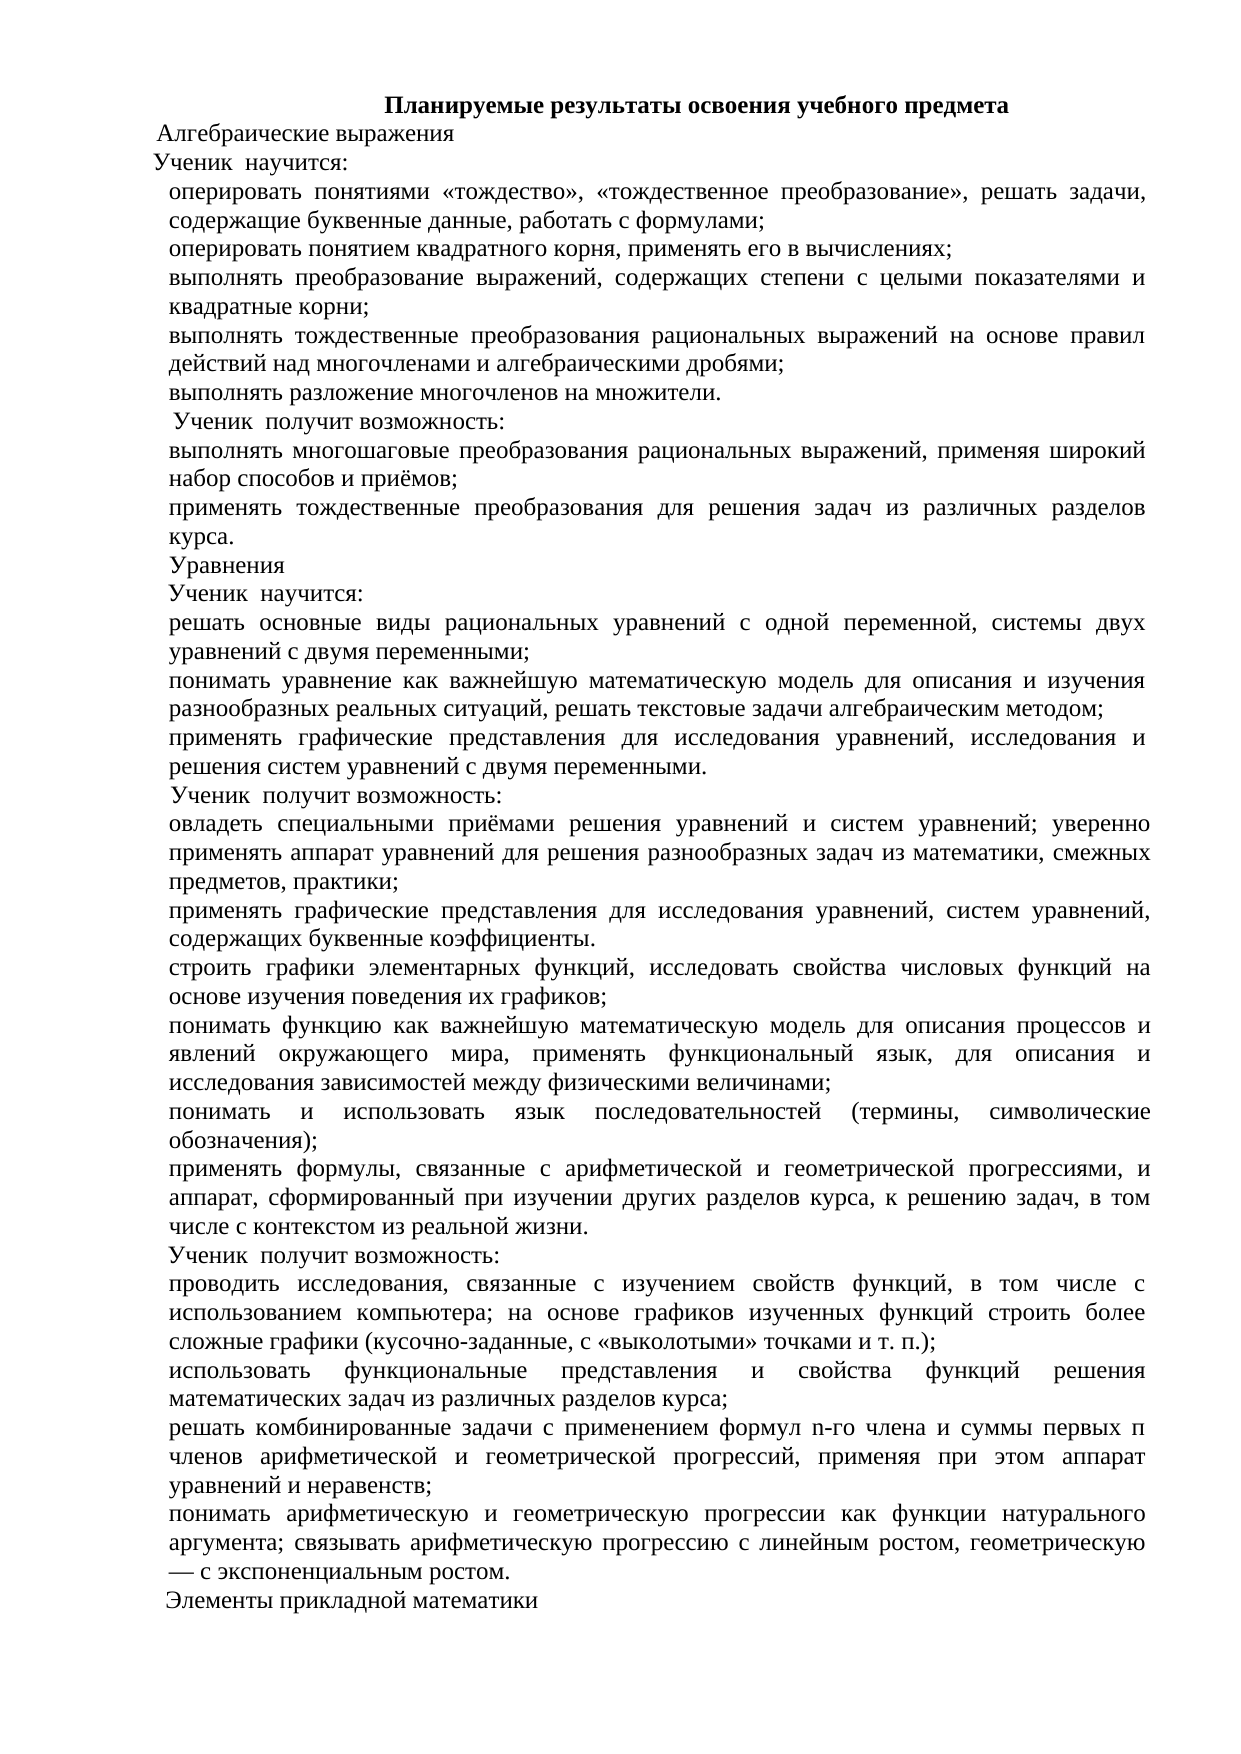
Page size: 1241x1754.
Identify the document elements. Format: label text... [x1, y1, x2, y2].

text Ученик получит возможность: [157, 780, 1152, 808]
text понимать и использовать язык последовательностей (термины, символические обозначения); [169, 1096, 1152, 1153]
text Ученик получит возможность: [119, 1240, 1152, 1268]
text понимать арифметическую и геометрическую прогрессии как функции натурального аргумента; связывать арифметическую прогрессию с линейным ростом, геометрическую — с экспоненциальным ростом. [169, 1498, 1147, 1585]
text проводить исследования, связанные с изучением свойств функций, в том числе с использованием компьютера; на основе графиков изученных функций строить более сложные графики (кусочно-заданные, с «выколотыми» точками и т. п.); [169, 1268, 1147, 1355]
text выполнять разложение многочленов на множители. [169, 377, 1152, 406]
text решать основные виды рациональных уравнений с одной переменной, системы двух уравнений с двумя переменными; [169, 607, 1147, 665]
text оперировать понятием квадратного корня, применять его в вычислениях; [131, 233, 1147, 262]
text Планируемые результаты освоения учебного предмета [242, 56, 1152, 118]
text применять графические представления для исследования уравнений, систем уравнений, содержащих буквенные коэффициенты. [169, 895, 1151, 952]
text применять тождественные преобразования для решения задач из различных разделов курса. [169, 492, 1147, 550]
text применять формулы, связанные с арифметической и геометрической прогрессиями, и аппарат, сформированный при изучении других разделов курса, к решению задач, в том числе с контекстом из реальной жизни. [169, 1153, 1152, 1240]
text выполнять тождественные преобразования рациональных выражений на основе правил действий над многочленами и алгебраическими дробями; [169, 320, 1146, 377]
text применять графические представления для исследования уравнений, исследования и решения систем уравнений с двумя переменными. [169, 722, 1147, 780]
text понимать функцию как важнейшую математическую модель для описания процессов и явлений окружающего мира, применять функциональный язык, для описания и исследования зависимостей между физическими величинами; [169, 1010, 1152, 1096]
text Ученик получит возможность: [154, 406, 1152, 435]
text овладеть специальными приёмами решения уравнений и систем уравнений; уверенно применять аппарат уравнений для решения разнообразных задач из математики, смежных предметов, практики; [169, 808, 1152, 895]
text выполнять преобразование выражений, содержащих степени с целыми показателями и квадратные корни; [169, 262, 1147, 320]
text оперировать понятиями «тождество», «тождественное преобразование», решать задачи, содержащие буквенные данные, работать с формулами; [169, 176, 1147, 233]
text Элементы прикладной математики [94, 1585, 1152, 1613]
text решать комбинированные задачи с применением формул n-го члена и суммы первых п членов арифметической и геометрической прогрессий, применяя при этом аппарат уравнений и неравенств; [169, 1412, 1147, 1498]
text строить графики элементарных функций, исследовать свойства числовых функций на основе изучения поведения их графиков; [169, 952, 1152, 1010]
text Уравнения [94, 550, 1152, 578]
text Ученик научится: [94, 578, 1152, 607]
text понимать уравнение как важнейшую математическую модель для описания и изучения разнообразных реальных ситуаций, решать текстовые задачи алгебраическим методом; [169, 665, 1147, 722]
text Алгебраические выражения [94, 118, 1152, 147]
text Ученик научится: [152, 147, 1152, 176]
text выполнять многошаговые преобразования рациональных выражений, применяя широкий набор способов и приёмов; [169, 435, 1147, 492]
text использовать функциональные представления и свойства функций решения математических задач из различных разделов курса; [169, 1355, 1147, 1412]
